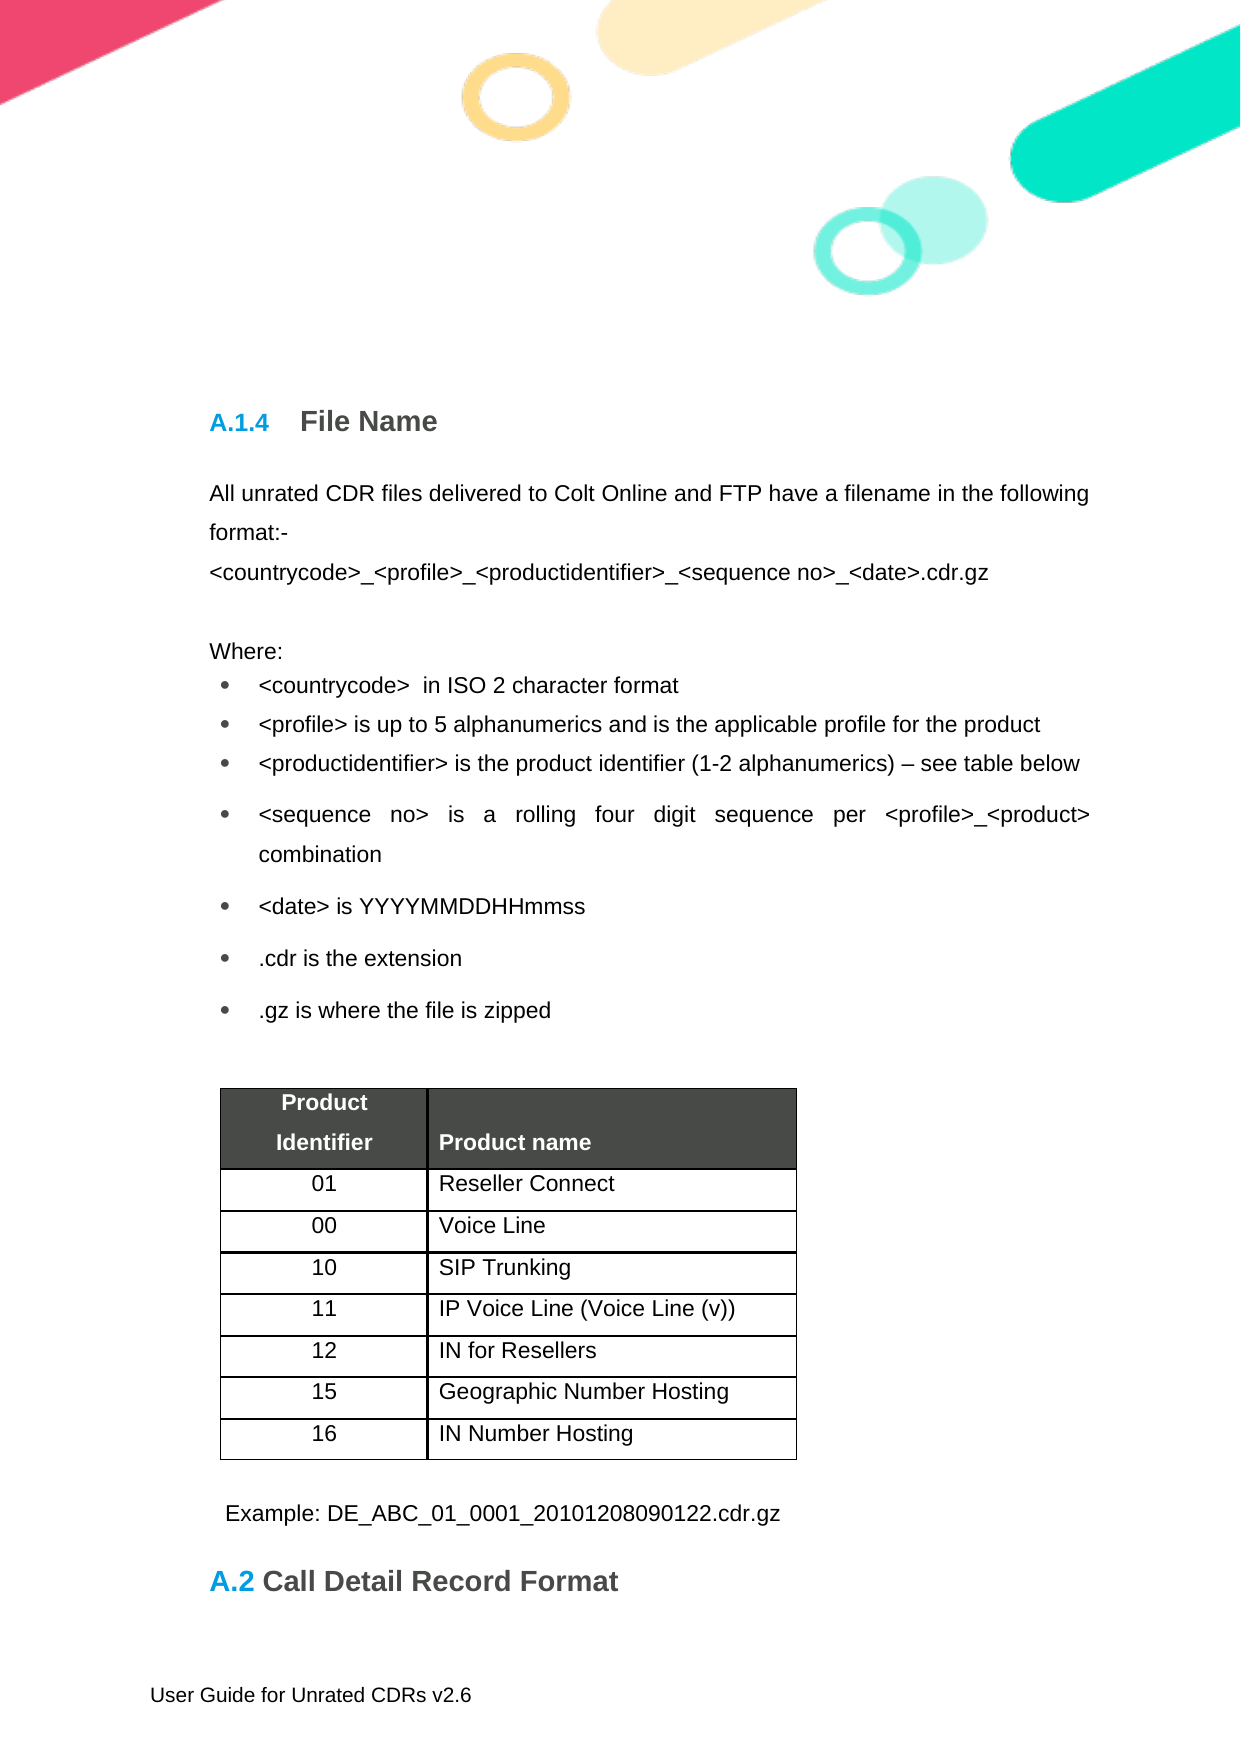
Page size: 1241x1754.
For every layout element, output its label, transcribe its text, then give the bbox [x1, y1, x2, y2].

table_cell 15 [221, 1378, 426, 1418]
table_cell SIP Trunking [429, 1254, 796, 1293]
table_cell IN Number Hosting [429, 1420, 796, 1459]
text Example: DE_ABC_01_0001_20101208090122.cdr.gz [225, 1500, 1090, 1526]
list File Name [209, 404, 1090, 438]
list .cdr is the extension [221, 945, 1090, 971]
list <sequence no> is a rolling four digit sequence per <profile>_<product> combination [221, 801, 1090, 867]
table_cell 12 [221, 1337, 426, 1376]
list Call Detail Record Format [209, 1564, 1090, 1598]
text All unrated CDR files delivered to Colt Online and FTP have a filename in the following format:- [209, 480, 1090, 546]
table_cell 00 [221, 1212, 426, 1251]
text <countrycode>_<profile>_<productidentifier>_<sequence no>_<date>.cdr.gz [209, 559, 1090, 585]
table_cell 10 [221, 1254, 426, 1293]
table_cell 01 [221, 1170, 426, 1210]
table_header Product Identifier [221, 1089, 426, 1168]
list <countrycode> in ISO 2 character format [221, 672, 1090, 698]
list <date> is YYYYMMDDHHmmss [221, 893, 1090, 919]
table_cell Voice Line [429, 1212, 796, 1251]
list <productidentifier> is the product identifier (1-2 alphanumerics) – see table below [221, 749, 1090, 776]
table_header Product name [429, 1089, 796, 1168]
table_cell IP Voice Line (Voice Line (v)) [429, 1295, 796, 1334]
table_cell 11 [221, 1295, 426, 1334]
picture [0, 0, 1241, 307]
list <profile> is up to 5 alphanumerics and is the applicable profile for the product [221, 711, 1090, 737]
table_cell Geographic Number Hosting [429, 1378, 796, 1418]
list .gz is where the file is zipped [221, 997, 1090, 1023]
table_cell IN for Resellers [429, 1337, 796, 1376]
text Where: [209, 638, 1090, 664]
table_cell 16 [221, 1420, 426, 1459]
table_cell Reseller Connect [429, 1170, 796, 1210]
